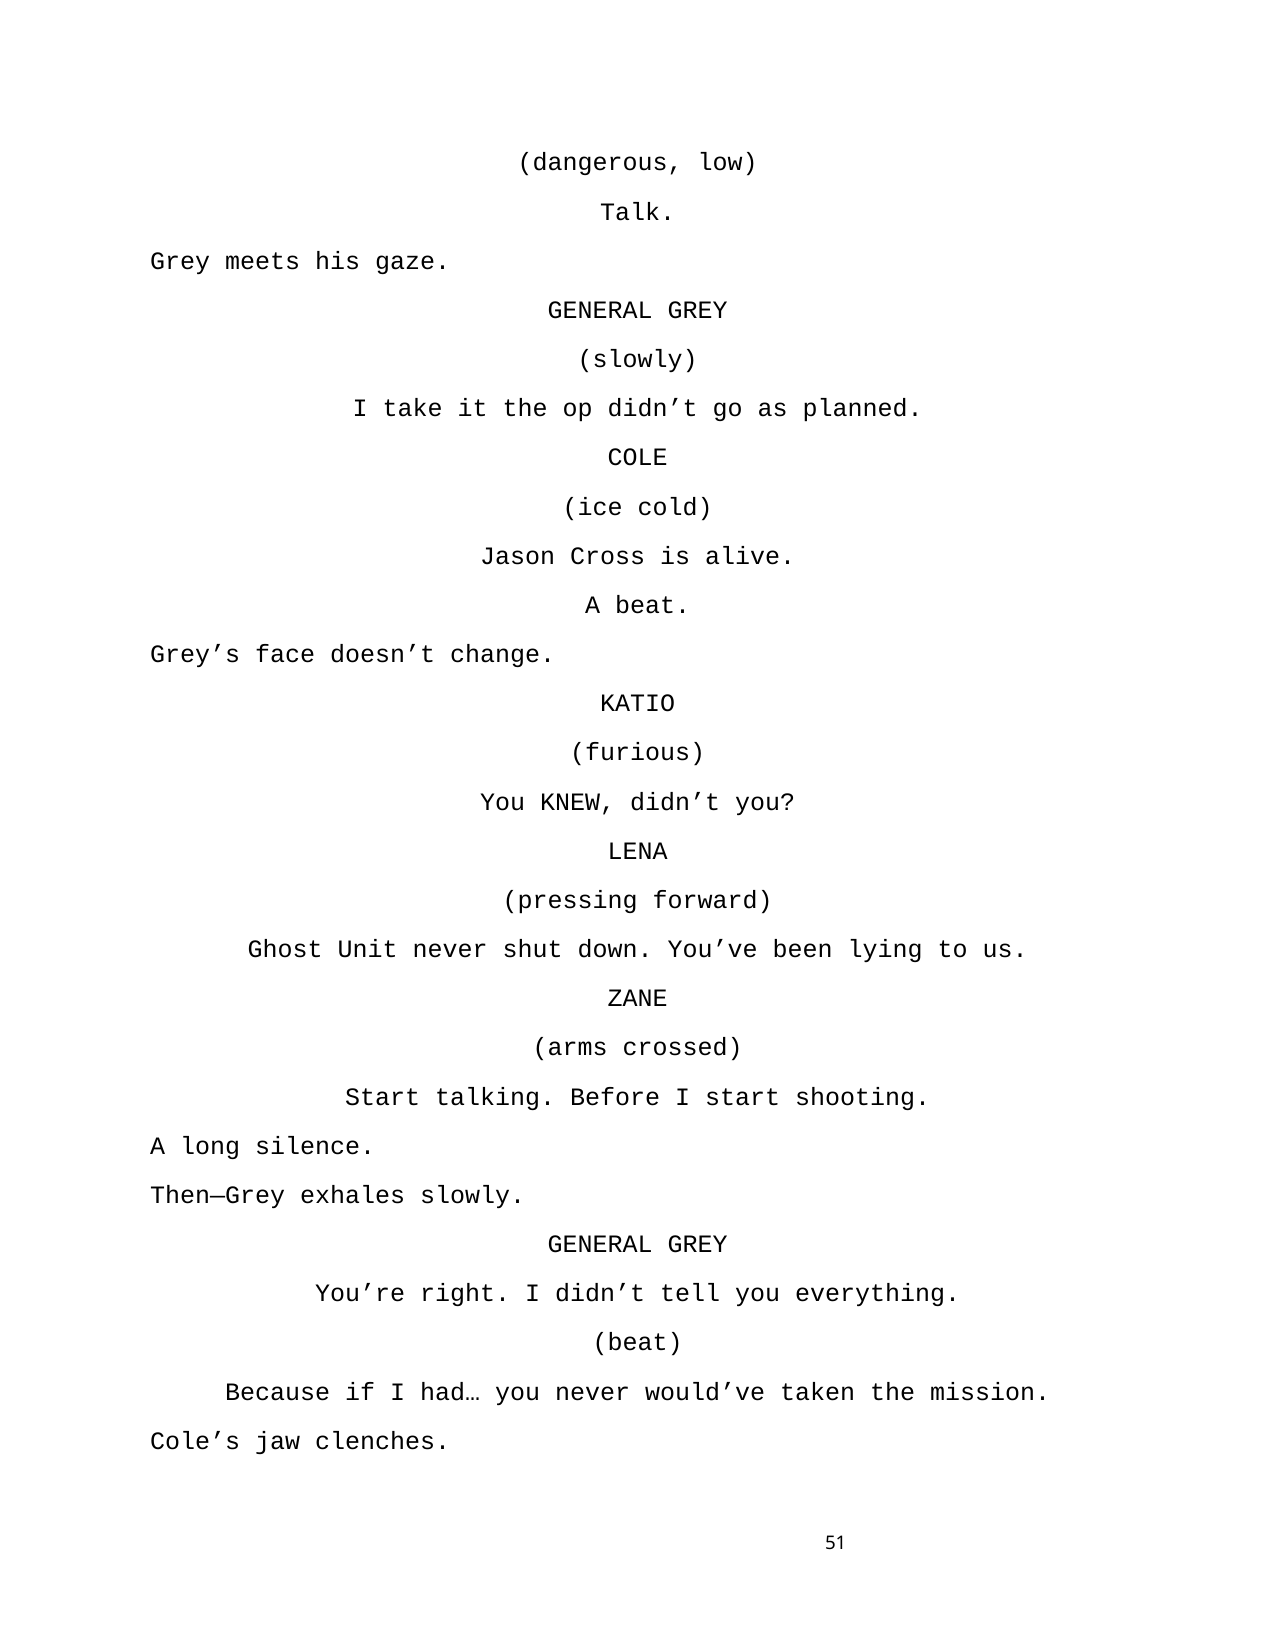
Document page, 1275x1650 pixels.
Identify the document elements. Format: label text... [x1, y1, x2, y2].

text GENERAL GREY [150, 1232, 1125, 1260]
text You’re right. I didn’t tell you everything. [150, 1281, 1125, 1309]
text (arms crossed) [150, 1035, 1125, 1063]
text GENERAL GREY [150, 297, 1125, 326]
text (furious) [150, 740, 1125, 768]
text Ghost Unit never shut down. You’ve been lying to us. [150, 937, 1125, 965]
text (dangerous, low) [150, 150, 1125, 178]
text Cole’s jaw clenches. [150, 1428, 1125, 1457]
text LENA [150, 838, 1125, 867]
text COLE [150, 445, 1125, 473]
text A long silence. [150, 1133, 1125, 1162]
text KATIO [150, 691, 1125, 719]
text You KNEW, didn’t you? [150, 789, 1125, 817]
text (slowly) [150, 347, 1125, 375]
text Because if I had… you never would’ve taken the mission. [150, 1379, 1125, 1407]
text (pressing forward) [150, 887, 1125, 916]
text Grey meets his gaze. [150, 248, 1125, 277]
text Grey’s face doesn’t change. [150, 642, 1125, 670]
text (ice cold) [150, 494, 1125, 522]
text I take it the op didn’t go as planned. [150, 396, 1125, 424]
text Jason Cross is alive. [150, 543, 1125, 572]
text (beat) [150, 1330, 1125, 1358]
text Start talking. Before I start shooting. [150, 1084, 1125, 1112]
text Talk. [150, 199, 1125, 227]
text ZANE [150, 986, 1125, 1014]
text A beat. [150, 592, 1125, 621]
text Then—Grey exhales slowly. [150, 1182, 1125, 1211]
